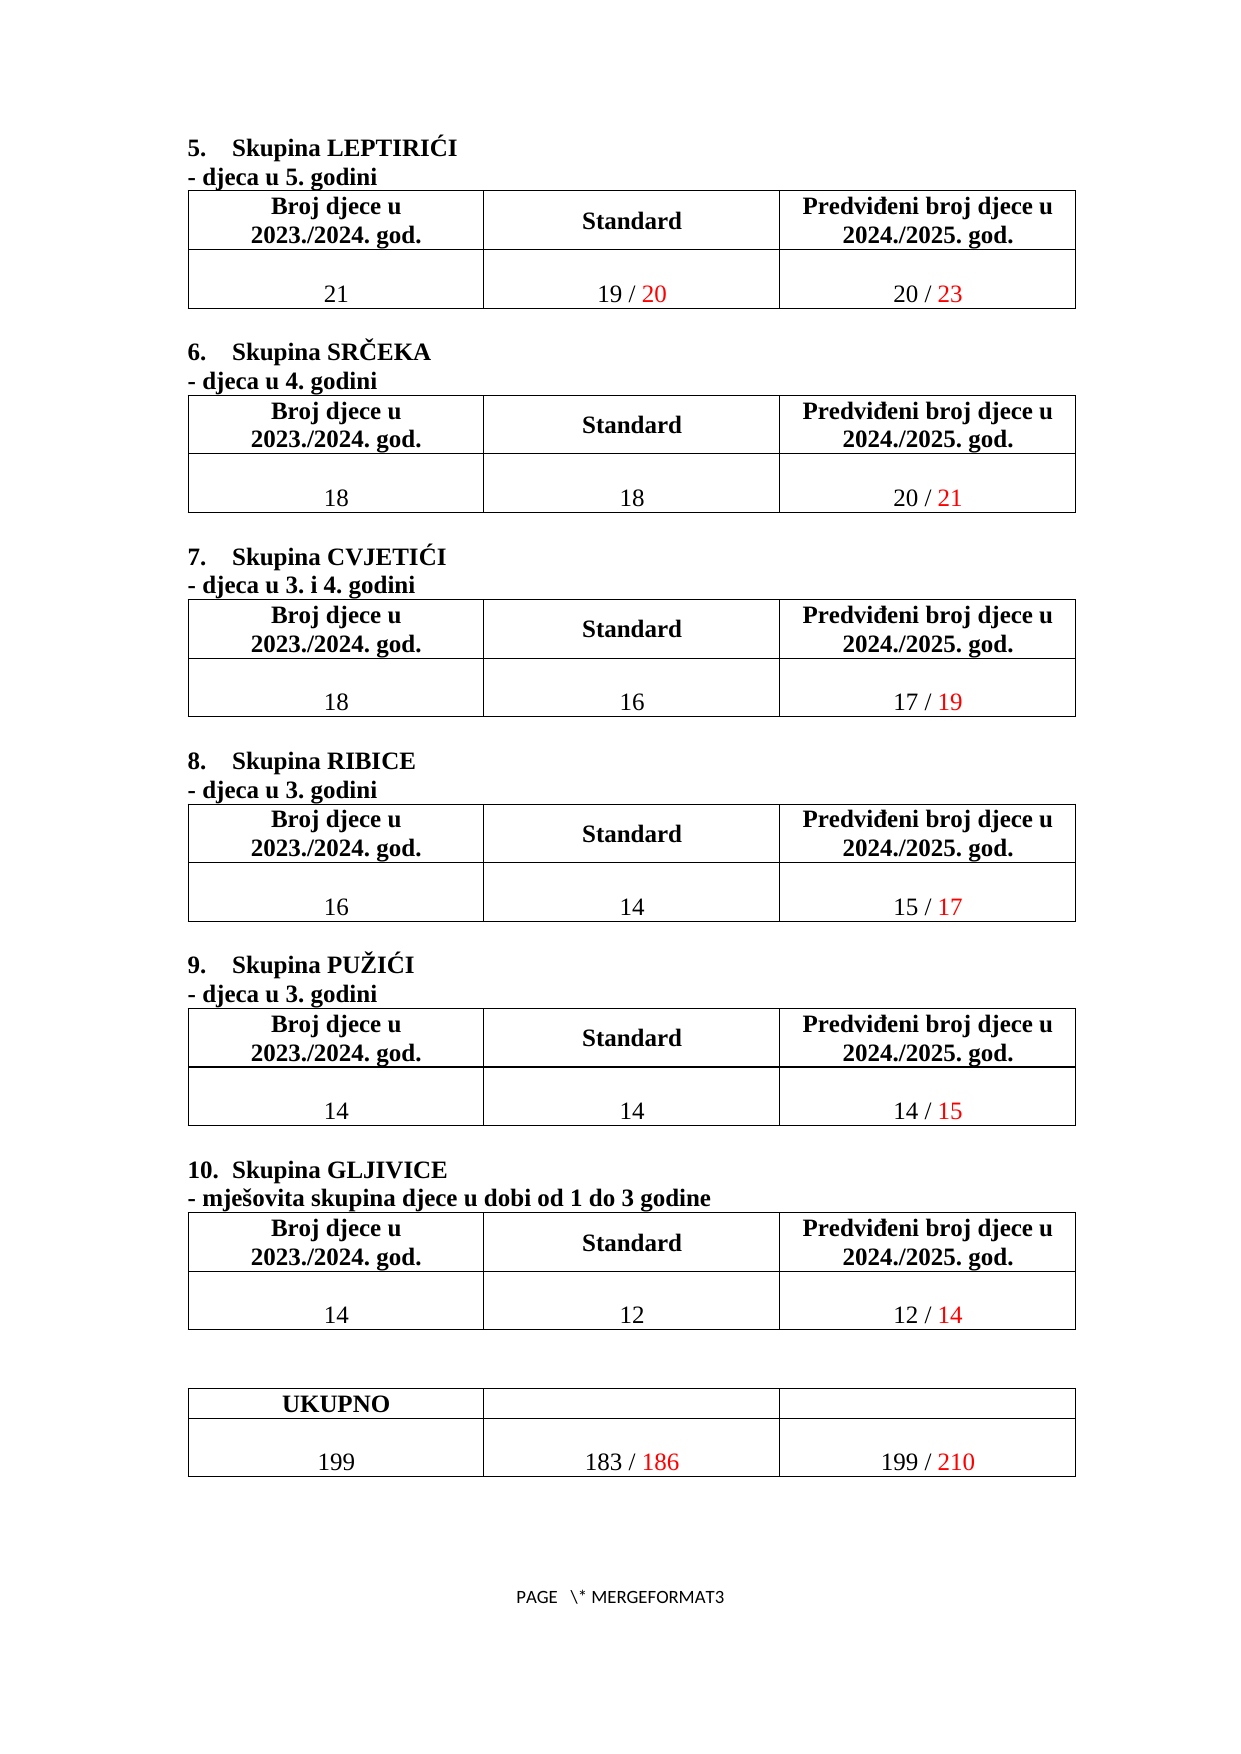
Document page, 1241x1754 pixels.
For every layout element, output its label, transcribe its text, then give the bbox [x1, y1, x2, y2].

table_header Predviđeni broj djece u 2024./2025. god. [780, 396, 1075, 453]
table_header Predviđeni broj djece u 2024./2025. god. [780, 1009, 1075, 1066]
table_cell 14 [484, 863, 779, 921]
table_cell 18 [189, 454, 483, 512]
table_header Broj djece u 2023./2024. god. [189, 805, 483, 862]
table_cell 20 / 23 [780, 250, 1075, 307]
table_header Standard [484, 191, 779, 249]
table_cell 14 / 15 [780, 1068, 1075, 1125]
table_cell 183 / 186 [484, 1419, 779, 1476]
text - mješovita skupina djece u dobi od 1 do 3 godine [187, 1183, 1053, 1212]
text - djeca u 5. godini [187, 162, 1053, 190]
table_header UKUPNO [189, 1389, 483, 1418]
text - djeca u 4. godini [187, 366, 1053, 395]
table_header Standard [484, 1213, 779, 1271]
text - djeca u 3. i 4. godini [187, 570, 1053, 599]
table_cell 199 [189, 1419, 483, 1476]
table_cell 12 [484, 1272, 779, 1329]
list Skupina SRČEKA [187, 337, 1053, 366]
table_header Predviđeni broj djece u 2024./2025. god. [780, 805, 1075, 862]
table_cell 16 [484, 659, 779, 716]
table_header [780, 1389, 1075, 1418]
table_header Standard [484, 396, 779, 453]
table_cell 21 [189, 250, 483, 307]
table_header Standard [484, 600, 779, 658]
table_cell 20 / 21 [780, 454, 1075, 512]
table_cell 18 [189, 659, 483, 716]
table_header [484, 1389, 779, 1418]
table_cell 14 [189, 1068, 483, 1125]
list Skupina LEPTIRIĆI [187, 133, 1053, 162]
table_cell 17 / 19 [780, 659, 1075, 716]
table_cell 14 [484, 1068, 779, 1125]
table_cell 19 / 20 [484, 250, 779, 307]
table_cell 199 / 210 [780, 1419, 1075, 1476]
table_cell 16 [189, 863, 483, 921]
table_cell 14 [189, 1272, 483, 1329]
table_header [780, 191, 1075, 249]
table_header Broj djece u 2023./2024. god. [189, 396, 483, 453]
table_cell 15 / 17 [780, 863, 1075, 921]
table_cell 18 [484, 454, 779, 512]
table_header Standard [484, 1009, 779, 1066]
table_header Broj djece u 2023./2024. god. [189, 1213, 483, 1271]
list Skupina RIBICE [187, 746, 1053, 775]
table_cell 12 / 14 [780, 1272, 1075, 1329]
table_header Broj djece u 2023./2024. god. [189, 1009, 483, 1066]
table_header Standard [484, 805, 779, 862]
list Skupina PUŽIĆI [187, 950, 1053, 979]
table_header Broj djece u 2023./2024. god. [189, 600, 483, 658]
text - djeca u 3. godini [187, 979, 1053, 1008]
text - djeca u 3. godini [187, 775, 1053, 803]
table_header Predviđeni broj djece u 2024./2025. god. [780, 1213, 1075, 1271]
list Skupina GLJIVICE [187, 1155, 1053, 1183]
table_header Predviđeni broj djece u 2024./2025. god. [780, 600, 1075, 658]
list Skupina CVJETIĆI [187, 542, 1053, 570]
table_header Broj djece u 2023./2024. god. [189, 191, 483, 249]
